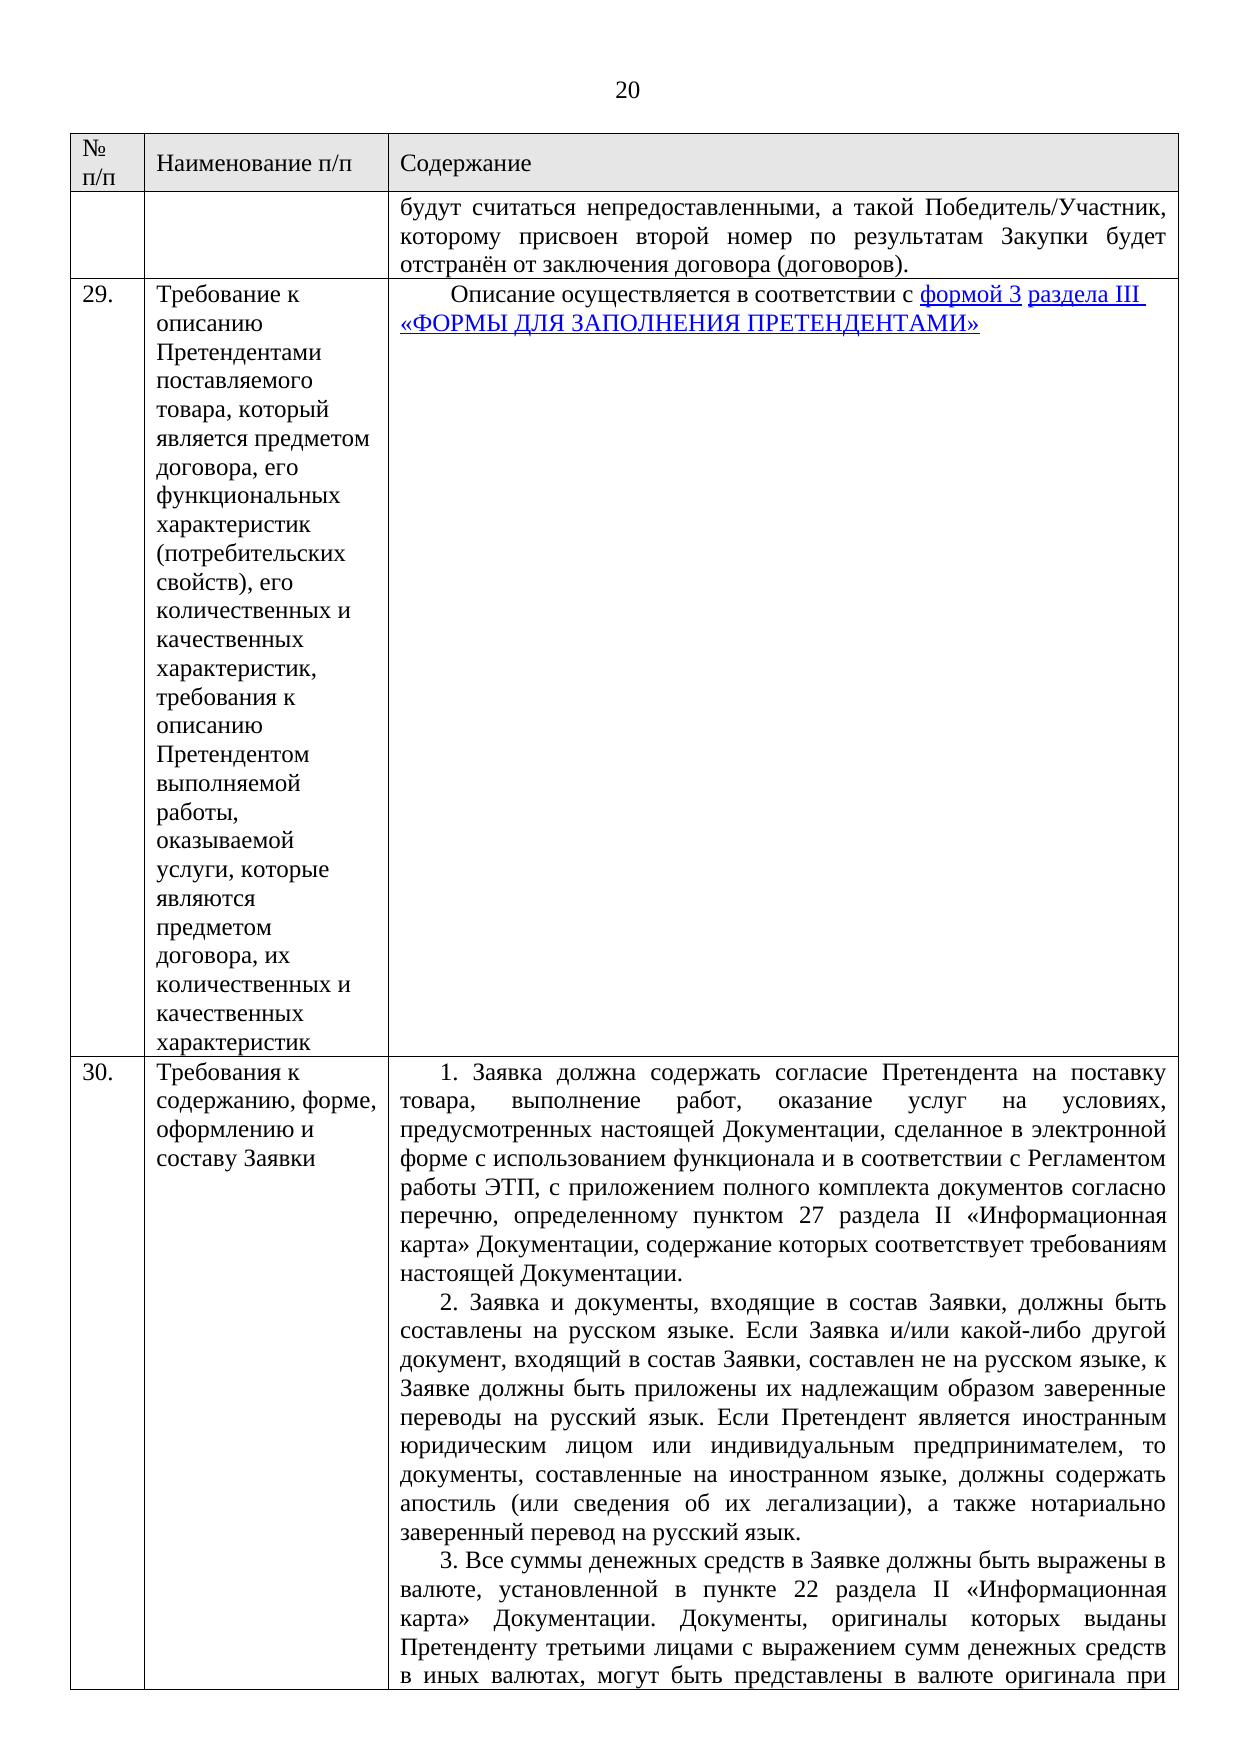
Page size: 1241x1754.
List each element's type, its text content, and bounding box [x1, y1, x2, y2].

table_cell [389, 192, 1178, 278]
table_cell [71, 192, 144, 278]
table_cell [71, 279, 144, 1056]
table_header Содержание [389, 134, 1178, 191]
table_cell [389, 1057, 1178, 1689]
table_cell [145, 1057, 388, 1689]
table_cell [145, 192, 388, 278]
table_header № п/п [71, 134, 144, 191]
table_cell Описание осуществляется в соответствии с формой 3 раздела III «ФОРМЫ ДЛЯ ЗАПОЛНЕНИЯ ПРЕТЕНДЕНТАМИ» [389, 279, 1178, 1056]
table_cell Требование к описанию Претендентами поставляемого товара, который является предметом договора, его функциональных характеристик (потребительских свойств), его количественных и качественных характеристик, требования к описанию Претендентом выполняемой работы, оказываемой услуги, которые являются предметом договора, их количественных и качественных характеристик [145, 279, 388, 1056]
table_cell [71, 1057, 144, 1689]
table_header Наименование п/п [145, 134, 388, 191]
